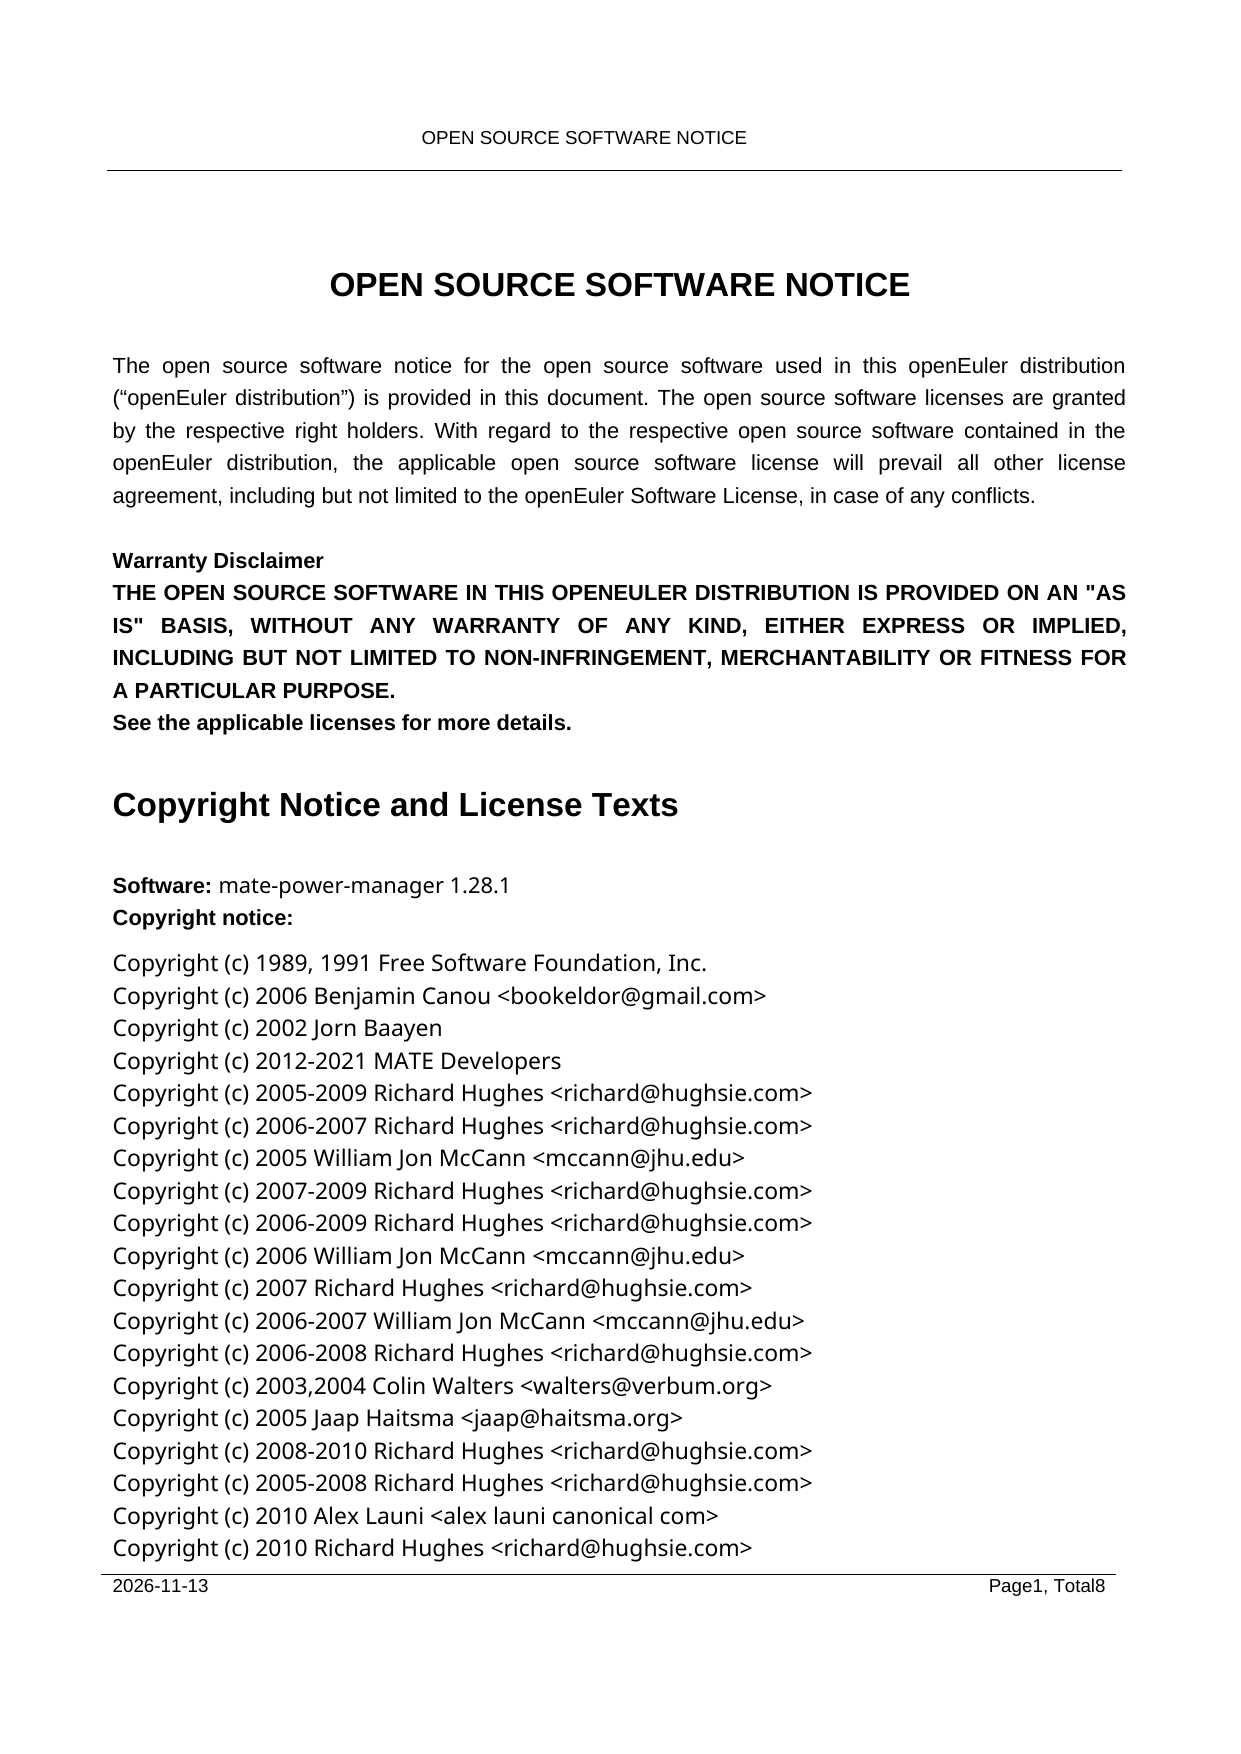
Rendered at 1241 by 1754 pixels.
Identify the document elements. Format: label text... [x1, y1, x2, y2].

title Software: mate-power-manager 1.28.1 [112, 869, 1128, 901]
text OPEN SOURCE SOFTWARE NOTICE [112, 251, 1128, 316]
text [112, 947, 1128, 1564]
text Copyright notice: [112, 901, 1128, 934]
text Copyright Notice and License Texts [112, 771, 1128, 836]
text THE OPEN SOURCE SOFTWARE IN THIS OPENEULER DISTRIBUTION IS PROVIDED ON AN "AS IS" BASIS, WITHOUT ANY WARRANTY OF ANY KIND, EITHER EXPRESS OR IMPLIED, INCLUDING BUT NOT LIMITED TO NON-INFRINGEMENT, MERCHANTABILITY OR FITNESS FOR A PARTICULAR PURPOSE. See the applicable licenses for more details. [112, 576, 1128, 739]
text Warranty Disclaimer [112, 544, 1128, 576]
text The open source software notice for the open source software used in this openEuler distribution (“openEuler distribution”) is provided in this document. The open source software licenses are granted by the respective right holders. With regard to the respective open source software contained in the openEuler distribution, the applicable open source software license will prevail all other license agreement, including but not limited to the openEuler Software License, in case of any conflicts. [112, 349, 1128, 511]
